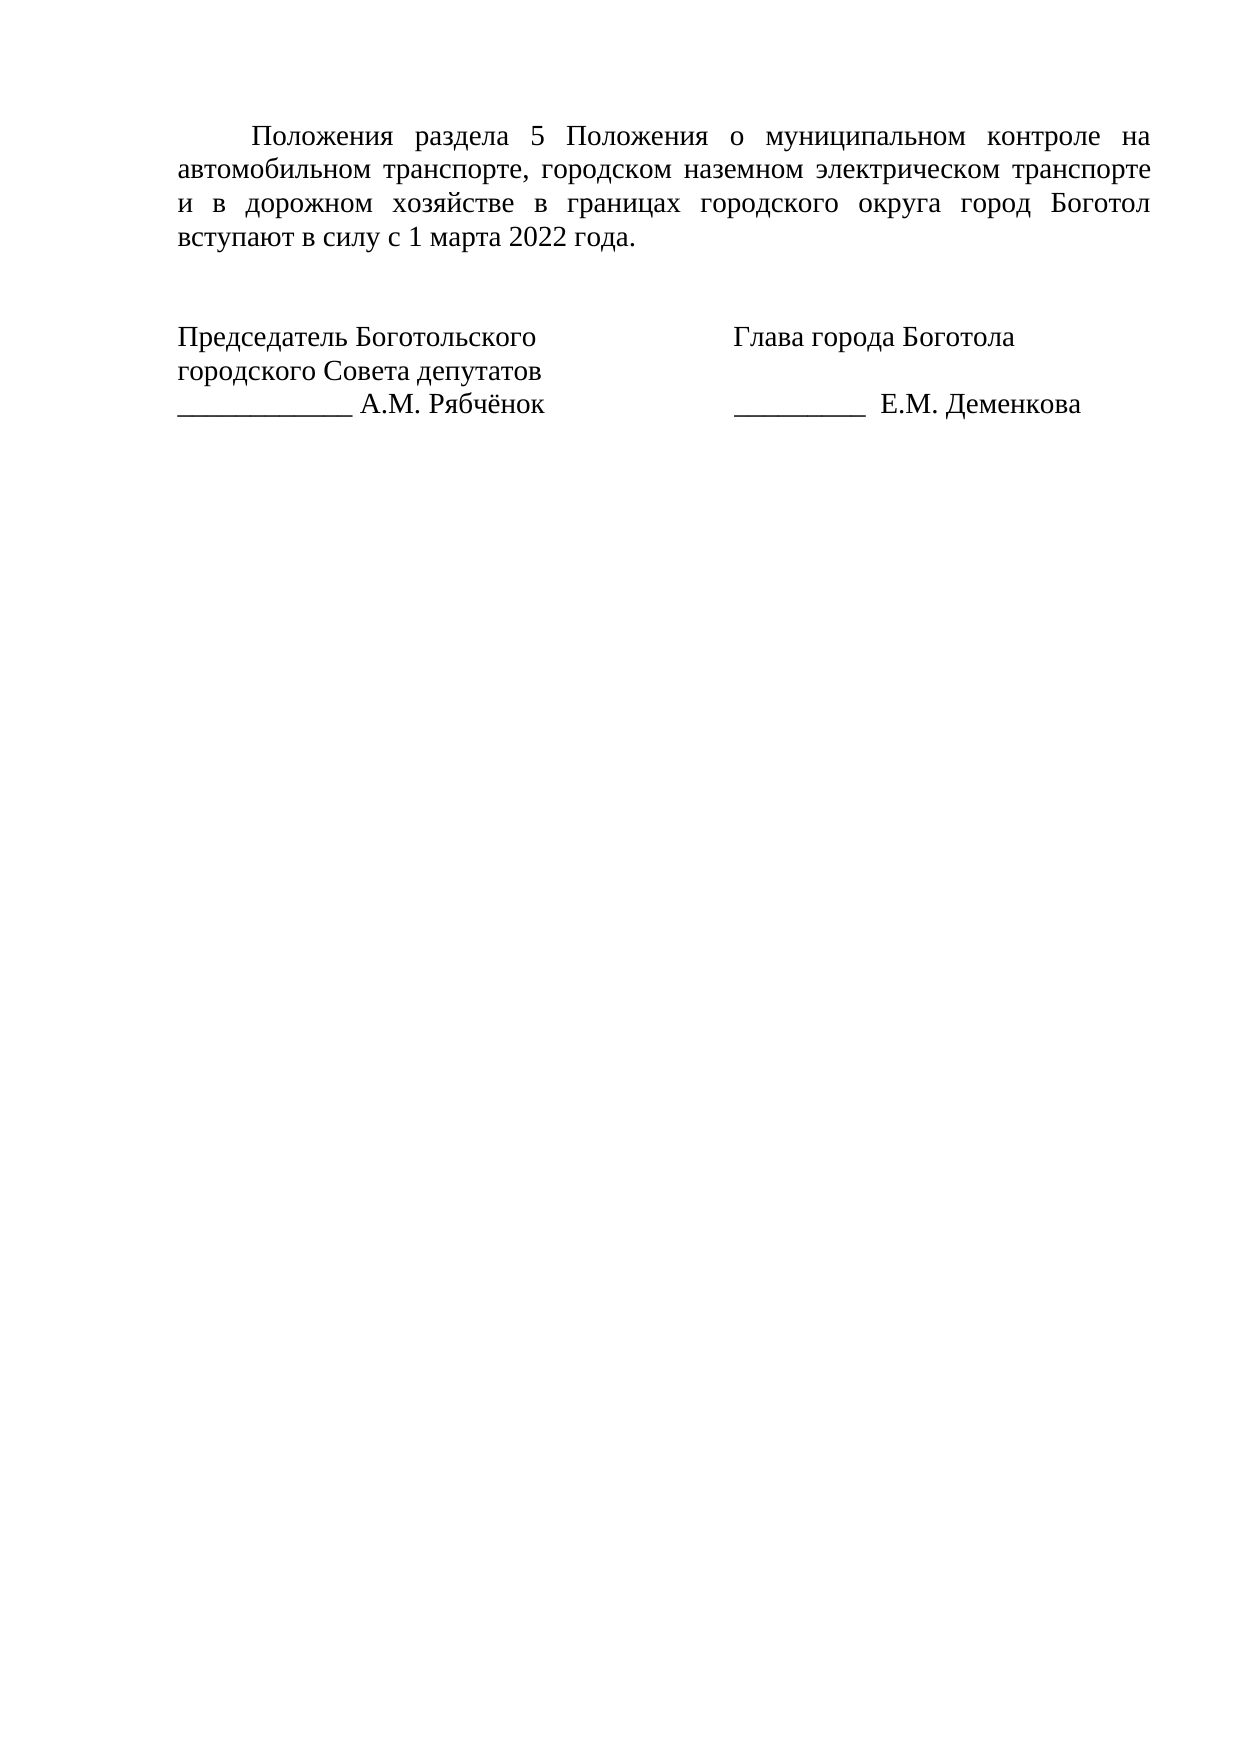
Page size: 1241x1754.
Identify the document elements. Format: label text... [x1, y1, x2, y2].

text ____________ А.М. Рябчёнок _________ Е.М. Деменкова [177, 386, 1152, 420]
text городского Совета депутатов [177, 353, 1152, 386]
text Положения раздела 5 Положения о муниципальном контроле на автомобильном транспорте, городском наземном электрическом транспорте и в дорожном хозяйстве в границах городского округа город Боготол вступают в силу с 1 марта 2022 года. [177, 118, 1152, 252]
text Председатель Боготольского Глава города Боготола [177, 319, 1152, 353]
